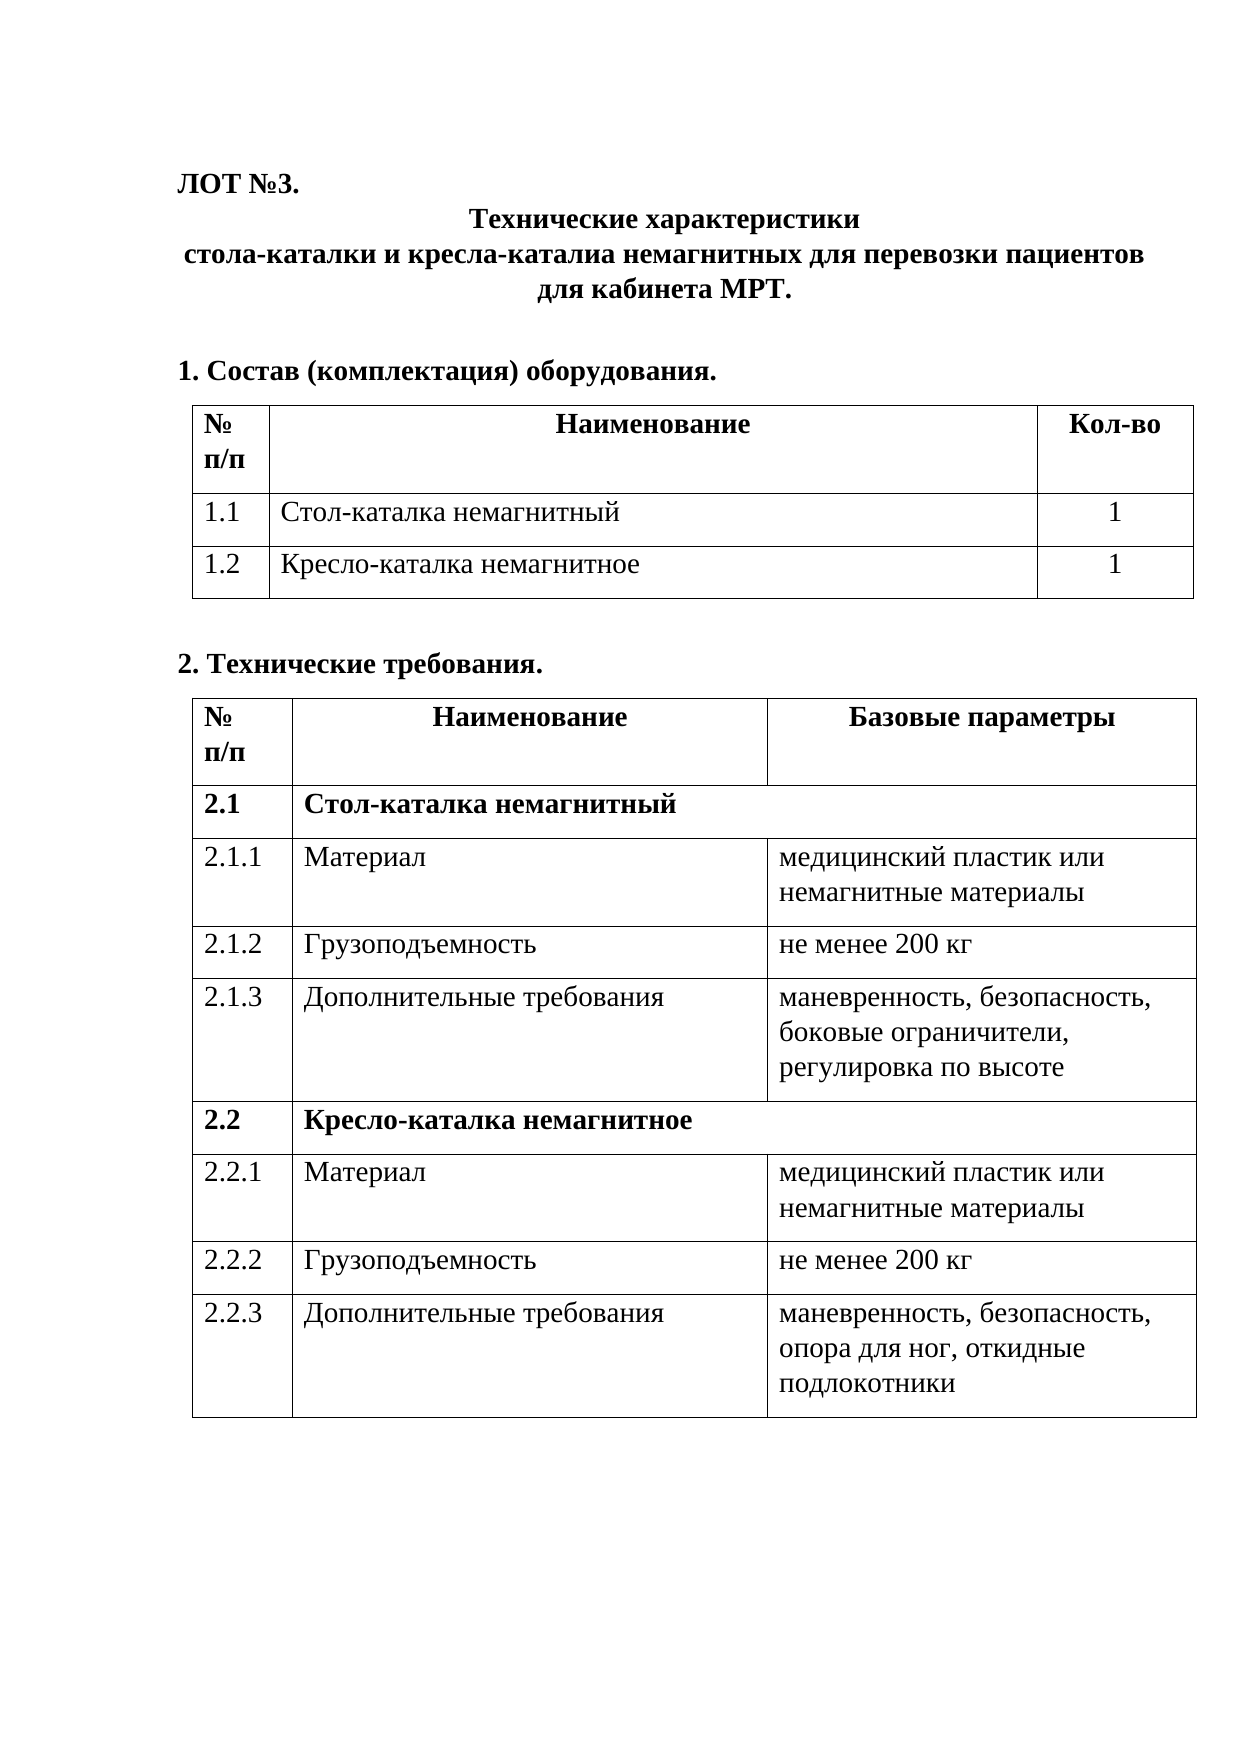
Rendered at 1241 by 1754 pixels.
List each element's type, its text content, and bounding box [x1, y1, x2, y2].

table_cell медицинский пластик или немагнитные материалы [768, 839, 1196, 926]
table_cell Дополнительные требования [293, 1295, 767, 1417]
table_cell Кресло-каталка немагнитное [293, 1102, 1196, 1153]
table_cell Грузоподъемность [293, 1242, 767, 1294]
table_cell 1.1 [193, 494, 269, 546]
table_cell 2.1.3 [193, 979, 292, 1101]
table_cell 2.2 [193, 1102, 292, 1153]
table_cell 1 [1038, 494, 1193, 546]
table_cell Грузоподъемность [293, 927, 767, 978]
table_cell не менее 200 кг [768, 927, 1196, 978]
table_cell 2.2.1 [193, 1155, 292, 1241]
table_cell Стол-каталка немагнитный [270, 494, 1037, 546]
table_header Базовые параметры [768, 699, 1196, 785]
table_cell Стол-каталка немагнитный [293, 786, 1196, 838]
table_header Наименование [270, 406, 1037, 493]
text Технические характеристики [177, 201, 1152, 234]
table_cell Кресло-каталка немагнитное [270, 547, 1037, 598]
table_header № п/п [193, 406, 269, 493]
text ЛОТ №3. [177, 166, 1152, 199]
text стола-каталки и кресла-каталиа немагнитных для перевозки пациентов для кабинета МРТ. [177, 236, 1152, 305]
table_cell Дополнительные требования [293, 979, 767, 1101]
table_header Наименование [293, 699, 767, 785]
table_cell 2.2.3 [193, 1295, 292, 1417]
table_cell маневренность, безопасность, опора для ног, откидные подлокотники [768, 1295, 1196, 1417]
table_header Кол-во [1038, 406, 1193, 493]
table_cell 1.2 [193, 547, 269, 598]
table_cell Материал [293, 839, 767, 926]
table_cell 2.1.1 [193, 839, 292, 926]
table_cell 2.2.2 [193, 1242, 292, 1294]
table_cell 1 [1038, 547, 1193, 598]
table_header № п/п [193, 699, 292, 785]
text 1. Состав (комплектация) оборудования. [177, 353, 1152, 387]
table_cell Материал [293, 1155, 767, 1241]
table_cell маневренность, безопасность, боковые ограничители, регулировка по высоте [768, 979, 1196, 1101]
table_cell 2.1 [193, 786, 292, 838]
table_cell не менее 200 кг [768, 1242, 1196, 1294]
table_cell 2.1.2 [193, 927, 292, 978]
text 2. Технические требования. [177, 646, 1152, 679]
table_cell медицинский пластик или немагнитные материалы [768, 1155, 1196, 1241]
